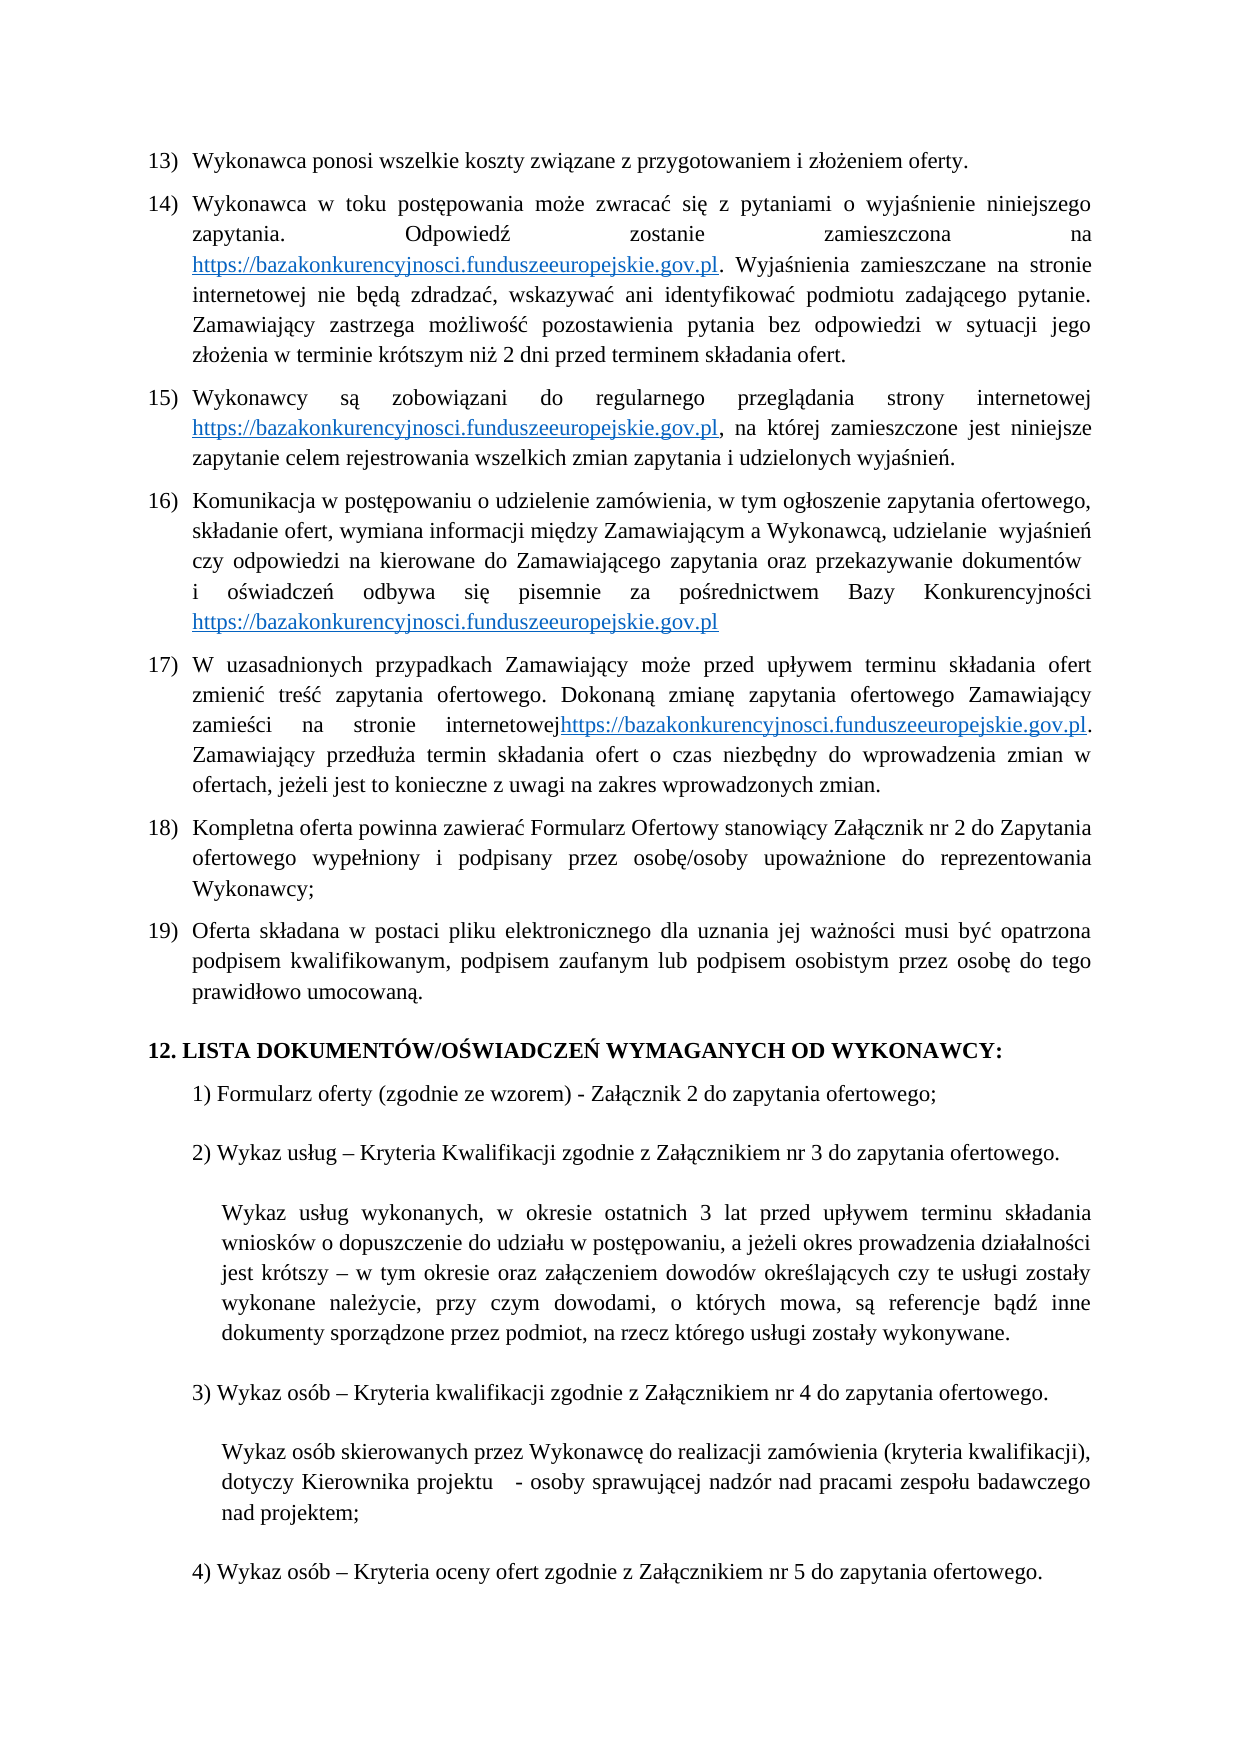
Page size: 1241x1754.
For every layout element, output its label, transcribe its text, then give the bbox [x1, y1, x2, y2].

list Kompletna oferta powinna zawierać Formularz Ofertowy stanowiący Załącznik nr 2 do Zapytania ofertowego wypełniony i podpisany przez osobę/osoby upoważnione do reprezentowania Wykonawcy; [148, 814, 1093, 901]
text 3) Wykaz osób – Kryteria kwalifikacji zgodnie z Załącznikiem nr 4 do zapytania ofertowego. [192, 1379, 1093, 1405]
list Wykonawca w toku postępowania może zwracać się z pytaniami o wyjaśnienie niniejszego zapytania. Odpowiedź zostanie zamieszczona na https://bazakonkurencyjnosci.funduszeeuropejskie.gov.pl. Wyjaśnienia zamieszczane na stronie internetowej nie będą zdradzać, wskazywać ani identyfikować podmiotu zadającego pytanie. Zamawiający zastrzega możliwość pozostawienia pytania bez odpowiedzi w sytuacji jego złożenia w terminie krótszym niż 2 dni przed terminem składania ofert. [148, 190, 1093, 368]
list Wykonawca ponosi wszelkie koszty związane z przygotowaniem i złożeniem oferty. [148, 148, 1093, 174]
list W uzasadnionych przypadkach Zamawiający może przed upływem terminu składania ofert zmienić treść zapytania ofertowego. Dokonaną zmianę zapytania ofertowego Zamawiający zamieści na stronie internetowejhttps://bazakonkurencyjnosci.funduszeeuropejskie.gov.pl. Zamawiający przedłuża termin składania ofert o czas niezbędny do wprowadzenia zmian w ofertach, jeżeli jest to konieczne z uwagi na zakres wprowadzonych zmian. [148, 651, 1093, 798]
text 1) Formularz oferty (zgodnie ze wzorem) - Załącznik 2 do zapytania ofertowego; [192, 1080, 1093, 1106]
list Komunikacja w postępowaniu o udzielenie zamówienia, w tym ogłoszenie zapytania ofertowego, składanie ofert, wymiana informacji między Zamawiającym a Wykonawcą, udzielanie wyjaśnień czy odpowiedzi na kierowane do Zamawiającego zapytania oraz przekazywanie dokumentów i oświadczeń odbywa się pisemnie za pośrednictwem Bazy Konkurencyjności https://bazakonkurencyjnosci.funduszeeuropejskie.gov.pl [148, 487, 1093, 634]
list Oferta składana w postaci pliku elektronicznego dla uznania jej ważności musi być opatrzona podpisem kwalifikowanym, podpisem zaufanym lub podpisem osobistym przez osobę do tego prawidłowo umocowaną. [148, 917, 1093, 1004]
text Wykaz osób skierowanych przez Wykonawcę do realizacji zamówienia (kryteria kwalifikacji), dotyczy Kierownika projektu - osoby sprawującej nadzór nad pracami zespołu badawczego nad projektem; [192, 1438, 1093, 1525]
text 12. LISTA DOKUMENTÓW/OŚWIADCZEŃ WYMAGANYCH OD WYKONAWCY: [148, 1037, 1093, 1063]
text 4) Wykaz osób – Kryteria oceny ofert zgodnie z Załącznikiem nr 5 do zapytania ofertowego. [192, 1558, 1093, 1584]
list Wykonawcy są zobowiązani do regularnego przeglądania strony internetowej https://bazakonkurencyjnosci.funduszeeuropejskie.gov.pl, na której zamieszczone jest niniejsze zapytanie celem rejestrowania wszelkich zmian zapytania i udzielonych wyjaśnień. [148, 384, 1093, 471]
text 2) Wykaz usług – Kryteria Kwalifikacji zgodnie z Załącznikiem nr 3 do zapytania ofertowego. [192, 1139, 1093, 1166]
text Wykaz usług wykonanych, w okresie ostatnich 3 lat przed upływem terminu składania wniosków o dopuszczenie do udziału w postępowaniu, a jeżeli okres prowadzenia działalności jest krótszy – w tym okresie oraz załączeniem dowodów określających czy te usługi zostały wykonane należycie, przy czym dowodami, o których mowa, są referencje bądź inne dokumenty sporządzone przez podmiot, na rzecz którego usługi zostały wykonywane. [192, 1199, 1093, 1346]
